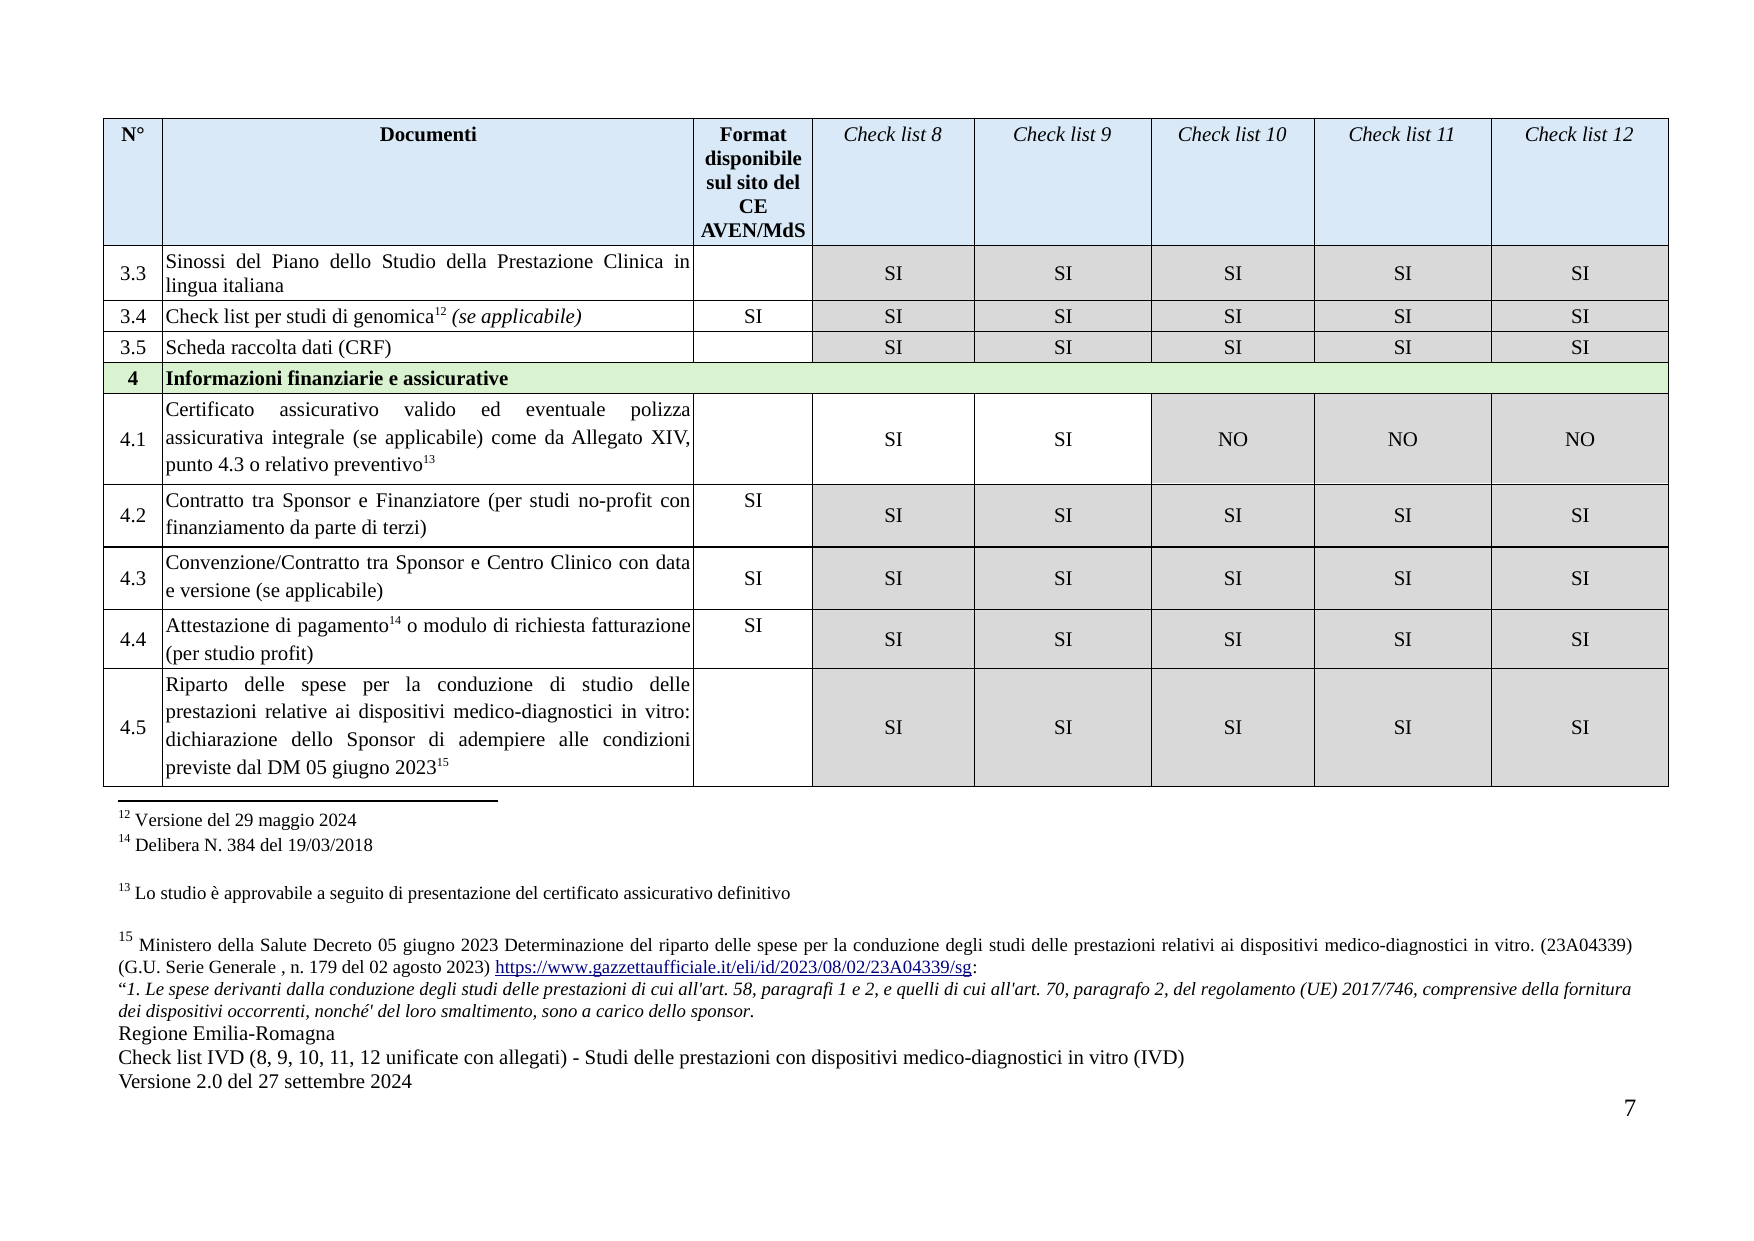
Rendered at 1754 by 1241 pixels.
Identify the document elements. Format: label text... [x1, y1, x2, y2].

table_cell [694, 246, 812, 300]
table_cell SI [813, 246, 974, 300]
table_cell SI [1315, 548, 1491, 609]
table_cell SI [1492, 485, 1668, 546]
table_cell NO [1152, 394, 1314, 483]
table_cell Attestazione di pagamento o modulo di richiesta fatturazione (per studio profit) [163, 610, 693, 668]
table_cell 4.2 [104, 485, 162, 546]
table_cell SI [975, 669, 1151, 786]
table_cell SI [813, 301, 974, 331]
table_header Check list 12 [1492, 119, 1668, 245]
table_cell 4.3 [104, 548, 162, 609]
table_cell SI [975, 485, 1151, 546]
table_cell SI [1152, 610, 1314, 668]
table_cell SI [1152, 548, 1314, 609]
table_cell SI [694, 548, 812, 609]
table_header Documenti [163, 119, 693, 245]
table_cell 4.4 [104, 610, 162, 668]
table_cell SI [1315, 246, 1491, 300]
table_cell Scheda raccolta dati (CRF) [163, 332, 693, 362]
table_cell SI [975, 301, 1151, 331]
table_cell SI [975, 610, 1151, 668]
table_cell SI [813, 669, 974, 786]
table_cell SI [813, 548, 974, 609]
table_cell 3.5 [104, 332, 162, 362]
table_cell SI [1492, 332, 1668, 362]
table_cell SI [1152, 669, 1314, 786]
table_cell 4.5 [104, 669, 162, 786]
table_cell NO [1315, 394, 1491, 483]
table_cell SI [694, 485, 812, 546]
table_cell Riparto delle spese per la conduzione di studio delle prestazioni relative ai dispositivi medico-diagnostici in vitro: dichiarazione dello Sponsor di adempiere alle condizioni previste dal DM 05 giugno 2023 [163, 669, 693, 786]
table_cell 4 [104, 363, 162, 393]
table_cell [694, 394, 812, 483]
table_cell SI [1315, 301, 1491, 331]
table_cell SI [1152, 332, 1314, 362]
table_cell SI [1492, 548, 1668, 609]
table_cell SI [694, 610, 812, 668]
table_header N° [104, 119, 162, 245]
table_cell 4.1 [104, 394, 162, 483]
table_header Check list 8 [813, 119, 974, 245]
table_cell Contratto tra Sponsor e Finanziatore (per studi no-profit con finanziamento da parte di terzi) [163, 485, 693, 546]
table_cell SI [975, 246, 1151, 300]
table_cell SI [1315, 610, 1491, 668]
table_cell Certificato assicurativo valido ed eventuale polizza assicurativa integrale (se applicabile) come da Allegato XIV, punto 4.3 o relativo preventivo [163, 394, 693, 483]
table_cell SI [813, 610, 974, 668]
table_cell 3.4 [104, 301, 162, 331]
table_cell NO [1492, 394, 1668, 483]
table_header Check list 11 [1315, 119, 1491, 245]
table_cell SI [1152, 301, 1314, 331]
table_cell SI [975, 548, 1151, 609]
table_cell Informazioni finanziarie e assicurative [163, 363, 1668, 393]
table_cell [694, 332, 812, 362]
table_cell SI [813, 485, 974, 546]
table_cell SI [1315, 485, 1491, 546]
table_cell SI [1152, 246, 1314, 300]
table_cell SI [1492, 246, 1668, 300]
table_header Check list 10 [1152, 119, 1314, 245]
table_cell SI [975, 332, 1151, 362]
table_cell SI [1152, 485, 1314, 546]
table_cell SI [975, 394, 1151, 483]
table_cell SI [1492, 669, 1668, 786]
table_cell SI [1492, 301, 1668, 331]
table_cell SI [694, 301, 812, 331]
table_cell SI [1315, 332, 1491, 362]
table_cell SI [1492, 610, 1668, 668]
table_header Format disponibile sul sito del CE AVEN/MdS [694, 119, 812, 245]
table_cell SI [1315, 669, 1491, 786]
table_cell SI [813, 332, 974, 362]
table_cell SI [813, 394, 974, 483]
table_cell Convenzione/Contratto tra Sponsor e Centro Clinico con data e versione (se applicabile) [163, 548, 693, 609]
table_cell [694, 669, 812, 786]
table_cell Sinossi del Piano dello Studio della Prestazione Clinica in lingua italiana [163, 246, 693, 300]
table_cell 3.3 [104, 246, 162, 300]
table_cell Check list per studi di genomica (se applicabile) [163, 301, 693, 331]
table_header Check list 9 [975, 119, 1151, 245]
